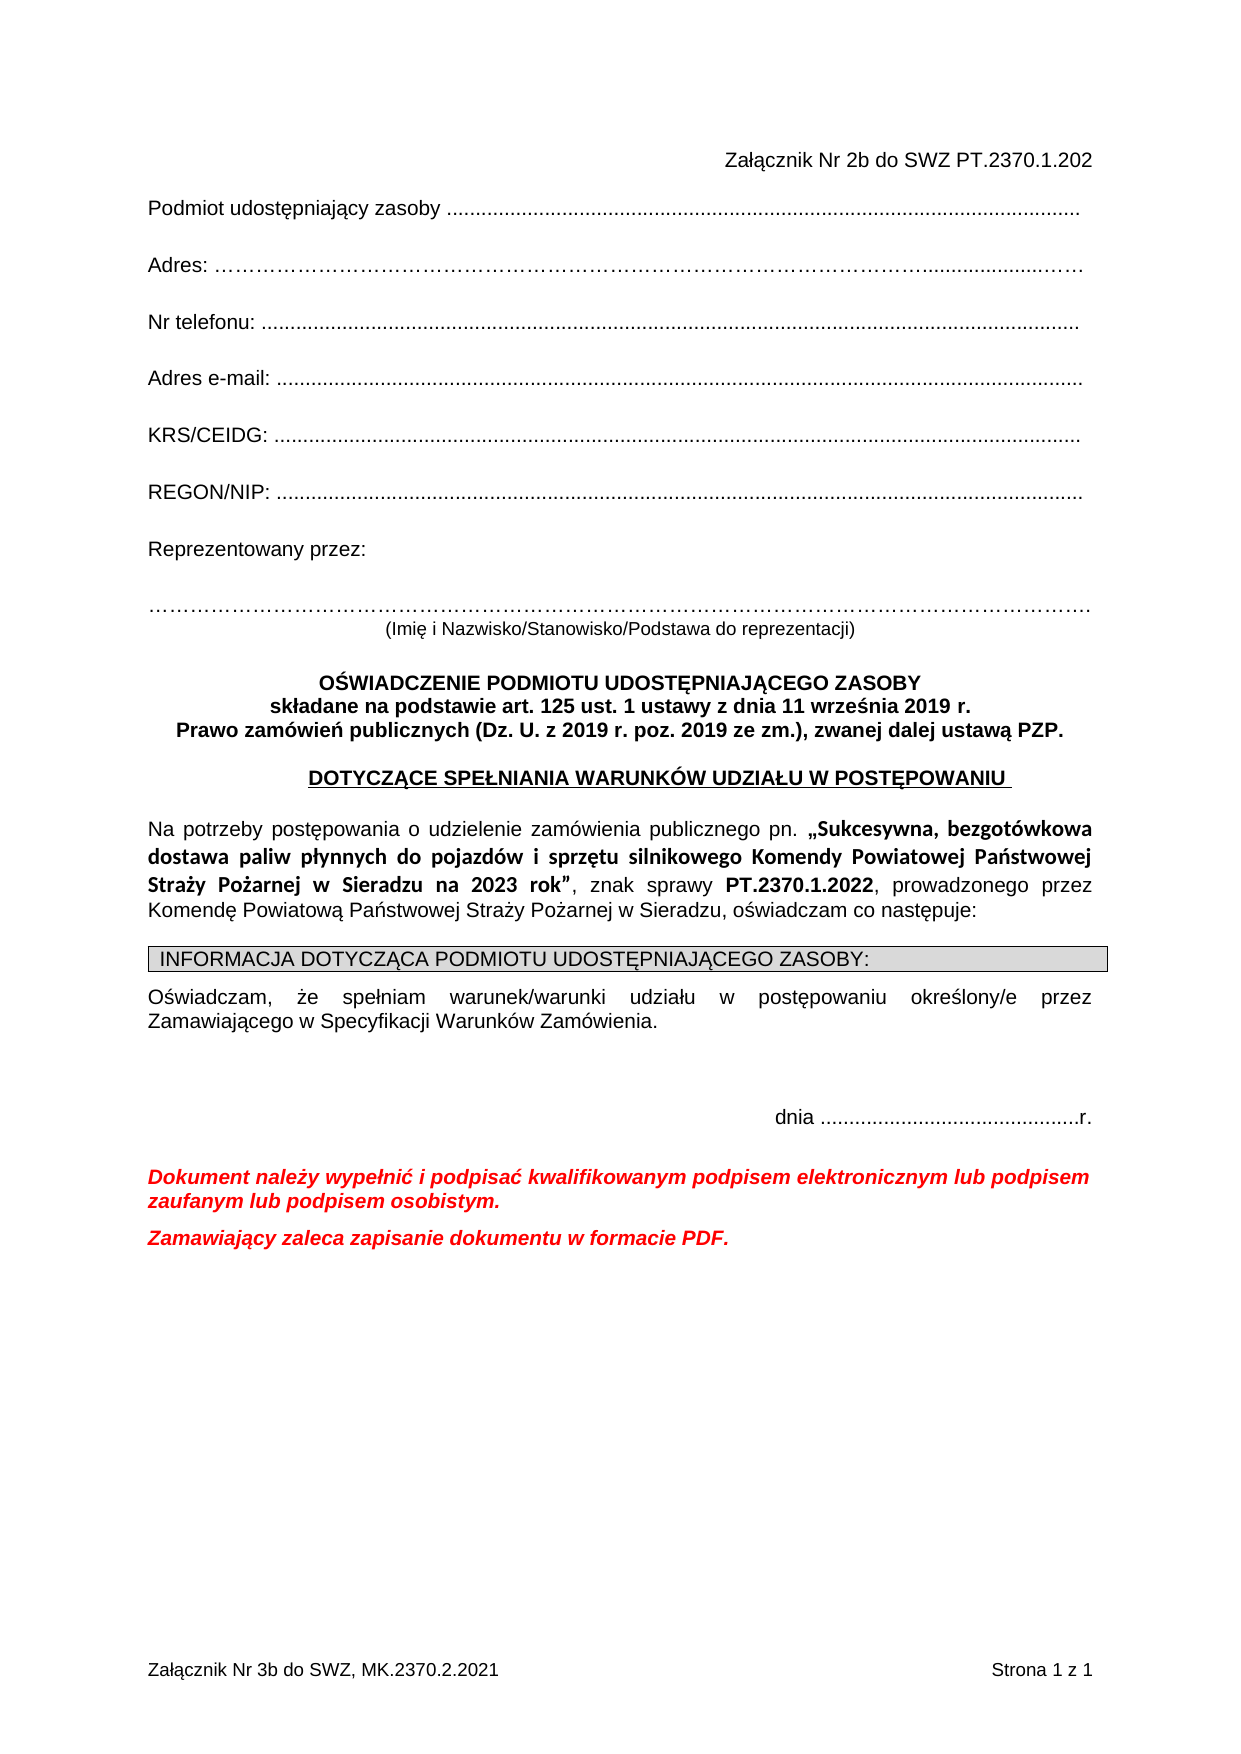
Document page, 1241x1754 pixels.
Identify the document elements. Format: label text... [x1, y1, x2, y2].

text składane na podstawie art. 125 ust. 1 ustawy z dnia 11 września 2019 r. [148, 694, 1093, 718]
text Nr telefonu: .............................................................................................................................................. [148, 309, 1093, 333]
text Dokument należy wypełnić i podpisać kwalifikowanym podpisem elektronicznym lub podpisem zaufanym lub podpisem osobistym. [148, 1165, 1093, 1213]
text DOTYCZĄCE SPEŁNIANIA WARUNKÓW UDZIAŁU W POSTĘPOWANIU [148, 766, 1093, 790]
text REGON/NIP: ............................................................................................................................................ [148, 480, 1093, 504]
text Prawo zamówień publicznych (Dz. U. z 2019 r. poz. 2019 ze zm.), zwanej dalej ustawą PZP. [148, 718, 1093, 742]
text Załącznik Nr 2b do SWZ PT.2370.1.202 [148, 148, 1093, 172]
text Oświadczam, że spełniam warunek/warunki udziału w postępowaniu określony/e przez Zamawiającego w Specyfikacji Warunków Zamówienia. [148, 985, 1093, 1033]
text Podmiot udostępniający zasoby .............................................................................................................. [148, 196, 1093, 220]
text OŚWIADCZENIE PODMIOTU UDOSTĘPNIAJĄCEGO ZASOBY [148, 670, 1093, 694]
text ………………………………………………………………………………………………………………………. [148, 593, 1093, 617]
text Reprezentowany przez: [148, 537, 1093, 561]
text Zamawiający zaleca zapisanie dokumentu w formacie PDF. [148, 1225, 1093, 1249]
text Adres e-mail: ............................................................................................................................................ [148, 366, 1093, 390]
text KRS/CEIDG: ............................................................................................................................................ [148, 423, 1093, 447]
text (Imię i Nazwisko/Stanowisko/Podstawa do reprezentacji) [148, 617, 1093, 639]
text dnia .............................................r. [148, 1104, 1093, 1128]
text Na potrzeby postępowania o udzielenie zamówienia publicznego pn. „Sukcesywna, bezgotówkowa dostawa paliw płynnych do pojazdów i sprzętu silnikowego Komendy Powiatowej Państwowej Straży Pożarnej w Sieradzu na 2023 rok”, znak sprawy PT.2370.1.2022, prowadzonego przez Komendę Powiatową Państwowej Straży Pożarnej w Sieradzu, oświadczam co następuje: [148, 814, 1093, 922]
table_header INFORMACJA DOTYCZĄCA PODMIOTU UDOSTĘPNIAJĄCEGO ZASOBY: [149, 947, 1107, 971]
text Adres: ………………………………………………………………………………………….....................…… [148, 253, 1093, 277]
